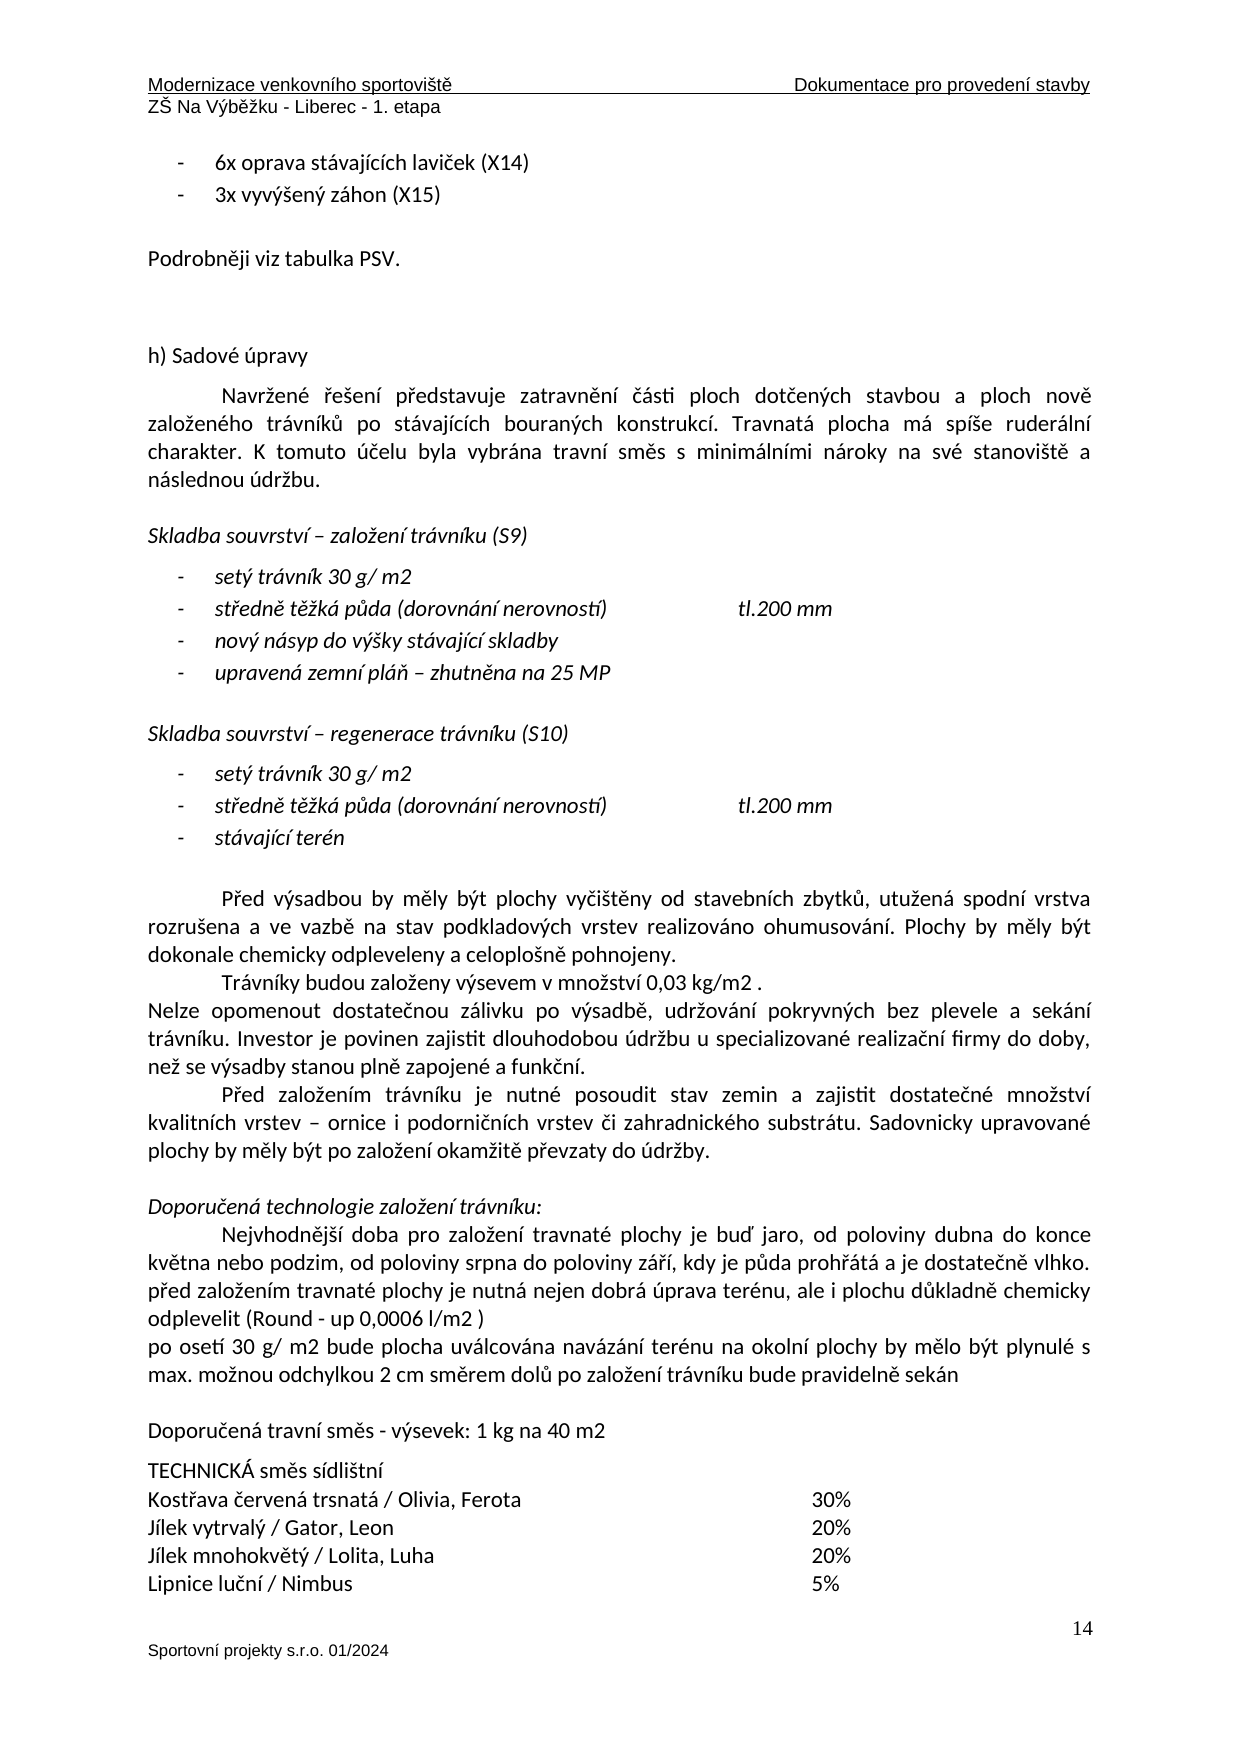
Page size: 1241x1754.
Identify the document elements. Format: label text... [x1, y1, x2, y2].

list nový násyp do výšky stávající skladby [177, 626, 1093, 654]
list upravená zemní pláň – zhutněna na 25 MP [177, 658, 1093, 686]
list setý trávník 30 g/ m2 [177, 562, 1093, 590]
text Skladba souvrství – regenerace trávníku (S10) [148, 719, 1093, 747]
text Navržené řešení představuje zatravnění části ploch dotčených stavbou a ploch nově založeného trávníků po stávajících bouraných konstrukcí. Travnatá plocha má spíše ruderální charakter. K tomuto účelu byla vybrána travní směs s minimálními nároky na své stanoviště a následnou údržbu. [148, 381, 1093, 493]
list stávající terén [177, 823, 1093, 852]
list 3x vyvýšený záhon (X15) [177, 180, 1093, 208]
text Kostřava červená trsnatá / Olivia, Ferota 30% [148, 1485, 1093, 1513]
text Před založením trávníku je nutné posoudit stav zemin a zajistit dostatečné množství kvalitních vrstev – ornice i podorničních vrstev či zahradnického substrátu. Sadovnicky upravované plochy by měly být po založení okamžitě převzaty do údržby. [148, 1080, 1093, 1164]
text h) Sadové úpravy [148, 341, 1093, 369]
text Jílek vytrvalý / Gator, Leon 20% [148, 1513, 1093, 1541]
text Doporučená technologie založení trávníku: [148, 1192, 1093, 1220]
text Doporučená travní směs - výsevek: 1 kg na 40 m2 [148, 1416, 1093, 1444]
text Jílek mnohokvětý / Lolita, Luha 20% [148, 1541, 1093, 1569]
text po osetí 30 g/ m2 bude plocha uválcována navázání terénu na okolní plochy by mělo být plynulé s max. možnou odchylkou 2 cm směrem dolů po založení trávníku bude pravidelně sekán [148, 1332, 1093, 1388]
text Skladba souvrství – založení trávníku (S9) [148, 521, 1093, 549]
list setý trávník 30 g/ m2 [177, 759, 1093, 787]
text Trávníky budou založeny výsevem v množství 0,03 kg/m2 . [148, 968, 1093, 996]
list středně těžká půda (dorovnání nerovností) tl.200 mm [177, 791, 1093, 819]
text Před výsadbou by měly být plochy vyčištěny od stavebních zbytků, utužená spodní vrstva rozrušena a ve vazbě na stav podkladových vrstev realizováno ohumusování. Plochy by měly být dokonale chemicky odpleveleny a celoplošně pohnojeny. [148, 884, 1093, 968]
list 6x oprava stávajících laviček (X14) [177, 148, 1093, 176]
text TECHNICKÁ směs sídlištní [148, 1457, 1093, 1485]
text Nelze opomenout dostatečnou zálivku po výsadbě, udržování pokryvných bez plevele a sekání trávníku. Investor je povinen zajistit dlouhodobou údržbu u specializované realizační firmy do doby, než se výsadby stanou plně zapojené a funkční. [148, 996, 1093, 1080]
text Lipnice luční / Nimbus 5% [148, 1569, 1093, 1597]
list středně těžká půda (dorovnání nerovností) tl.200 mm [177, 594, 1093, 622]
text Nejvhodnější doba pro založení travnaté plochy je buď jaro, od poloviny dubna do konce května nebo podzim, od poloviny srpna do poloviny září, kdy je půda prohřátá a je dostatečně vlhko. před založením travnaté plochy je nutná nejen dobrá úprava terénu, ale i plochu důkladně chemicky odplevelit (Round - up 0,0006 l/m2 ) [148, 1220, 1093, 1332]
text Podrobněji viz tabulka PSV. [148, 244, 1093, 272]
